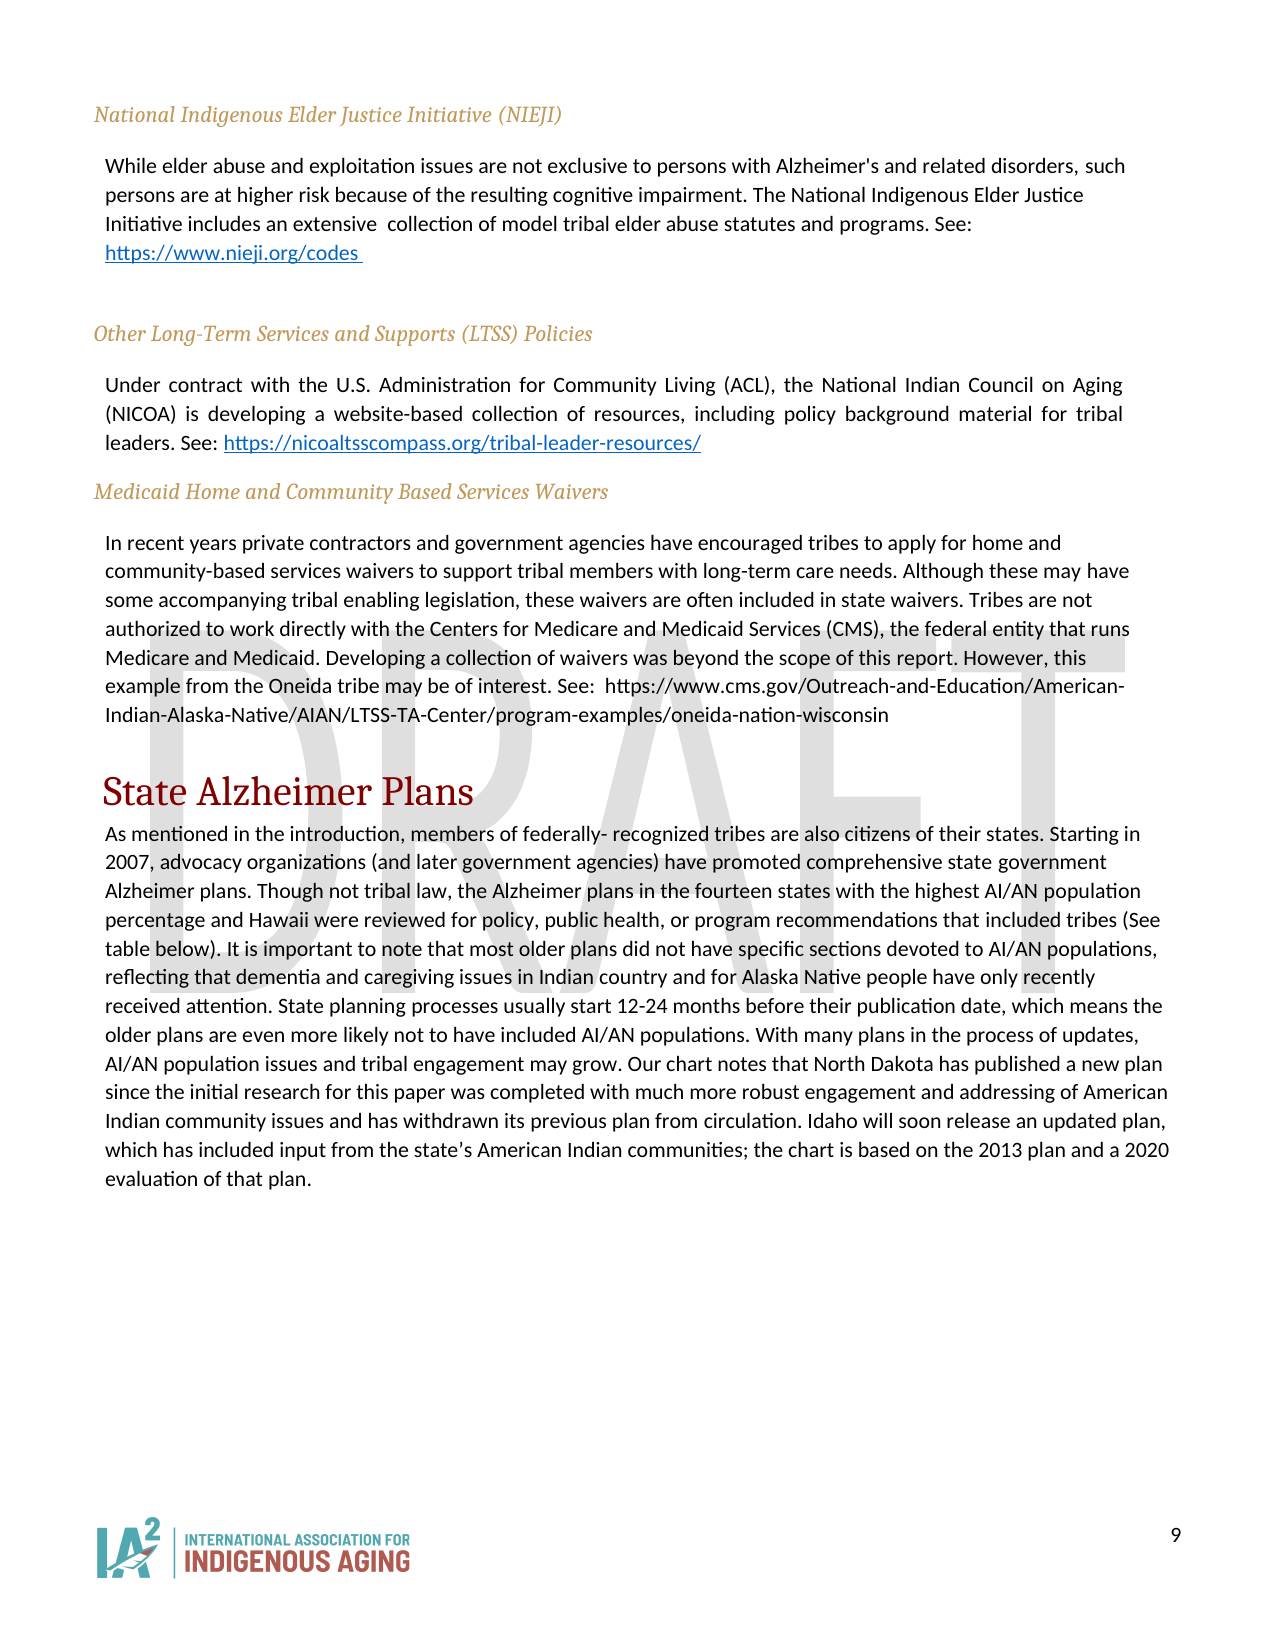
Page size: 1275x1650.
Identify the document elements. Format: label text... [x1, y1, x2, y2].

text In recent years private contractors and government agencies have encouraged tribes to apply for home and community-based services waivers to support tribal members with long-term care needs. Although these may have some accompanying tribal enabling legislation, these waivers are often included in state waivers. Tribes are not authorized to work directly with the Centers for Medicare and Medicaid Services (CMS), the federal entity that runs Medicare and Medicaid. Developing a collection of waivers was beyond the scope of this report. However, this example from the Oneida tribe may be of interest. See: https://www.cms.gov/Outreach-and-Education/American-Indian-Alaska-Native/AIAN/LTSS-TA-Center/program-examples/oneida-nation-wisconsin [105, 529, 1155, 728]
text Under contract with the U.S. Administration for Community Living (ACL), the National Indian Council on Aging (NICOA) is developing a website-based collection of resources, including policy background material for tribal leaders. See: https://nicoaltsscompass.org/tribal-leader-resources/ [105, 372, 1124, 456]
text As mentioned in the introduction, members of federally- recognized tribes are also citizens of their states. Starting in 2007, advocacy organizations (and later government agencies) have promoted comprehensive state government Alzheimer plans. Though not tribal law, the Alzheimer plans in the fourteen states with the highest AI/AN population percentage and Hawaii were reviewed for policy, public health, or program recommendations that included tribes (See table below). It is important to note that most older plans did not have specific sections devoted to AI/AN populations, reflecting that dementia and caregiving issues in Indian country and for Alaska Native people have only recently received attention. State planning processes usually start 12-24 months before their publication date, which means the older plans are even more likely not to have included AI/AN populations. With many plans in the process of updates, AI/AN population issues and tribal engagement may grow. Our chart notes that North Dakota has published a new plan since the initial research for this paper was completed with much more robust engagement and addressing of American Indian community issues and has withdrawn its previous plan from circulation. Idaho will soon release an updated plan, which has included input from the state’s American Indian communities; the chart is based on the 2013 plan and a 2020 evaluation of that plan. [105, 820, 1171, 1191]
subtitle State Alzheimer Plans [103, 768, 1181, 816]
subtitle National Indigenous Elder Justice Initiative (NIEJI) [94, 102, 1181, 128]
subtitle Medicaid Home and Community Based Services Waivers [94, 479, 1181, 505]
picture [93, 1513, 409, 1586]
text While elder abuse and exploitation issues are not exclusive to persons with Alzheimer's and related disorders, such persons are at higher risk because of the resulting cognitive impairment. The National Indigenous Elder Justice Initiative includes an extensive collection of model tribal elder abuse statutes and programs. See: https://www.nieji.org/codes [105, 152, 1159, 265]
subtitle Other Long-Term Services and Supports (LTSS) Policies [94, 321, 1181, 348]
